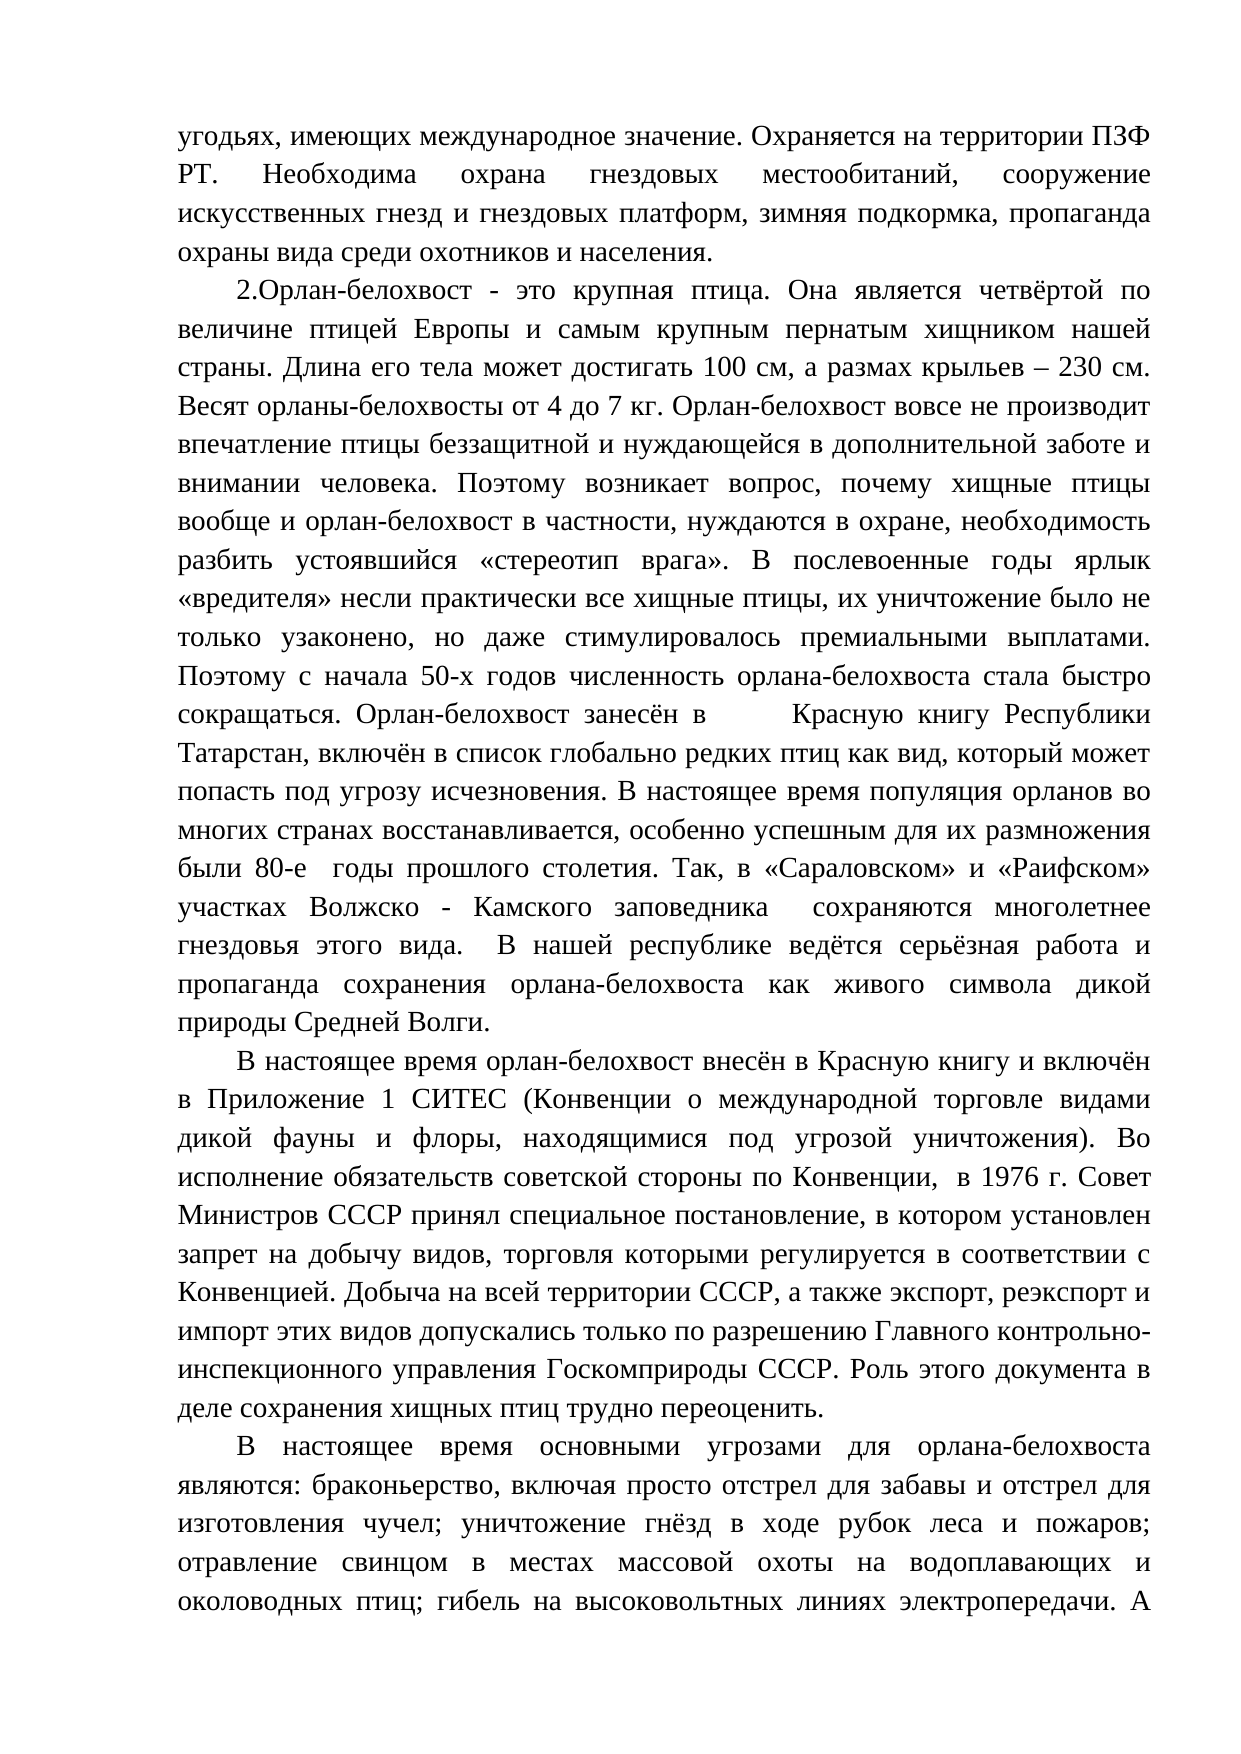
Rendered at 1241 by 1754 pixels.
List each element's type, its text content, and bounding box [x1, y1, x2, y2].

text 2.Орлан-белохвост - это крупная птица. Она является четвёртой по величине птицей Европы и самым крупным пернатым хищником нашей страны. Длина его тела может достигать 100 см, а размах крыльев – 230 см. Весят орланы-белохвосты от 4 до 7 кг. Орлан-белохвост вовсе не производит впечатление птицы беззащитной и нуждающейся в дополнительной заботе и внимании человека. Поэтому возникает вопрос, почему хищные птицы вообще и орлан-белохвост в частности, нуждаются в охране, необходимость разбить устоявшийся «стереотип врага». В послевоенные годы ярлык «вредителя» несли практически все хищные птицы, их уничтожение было не только узаконено, но даже стимулировалось премиальными выплатами. Поэтому с начала 50-х годов численность орлана-белохвоста стала быстро сокращаться. Орлан-белохвост занесён в Красную книгу Республики Татарстан, включён в список глобально редких птиц как вид, который может попасть под угрозу исчезновения. В настоящее время популяция орланов во многих странах восстанавливается, особенно успешным для их размножения были 80-е годы прошлого столетия. Так, в «Сараловском» и «Раифском» участках Волжско - Камского заповедника сохраняются многолетнее гнездовья этого вида. В нашей республике ведётся серьёзная работа и пропаганда сохранения орлана-белохвоста как живого символа дикой природы Средней Волги. [177, 272, 1152, 1038]
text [177, 118, 1152, 267]
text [177, 1428, 1152, 1616]
text В настоящее время орлан-белохвост внесён в Красную книгу и включён в Приложение 1 СИТЕС (Конвенции о международной торговле видами дикой фауны и флоры, находящимися под угрозой уничтожения). Во исполнение обязательств советской стороны по Конвенции, в 1976 г. Совет Министров СССР принял специальное постановление, в котором установлен запрет на добычу видов, торговля которыми регулируется в соответствии с Конвенцией. Добыча на всей территории СССР, а также экспорт, реэкспорт и импорт этих видов допускались только по разрешению Главного контрольно-инспекционного управления Госкомприроды СССР. Роль этого документа в деле сохранения хищных птиц трудно переоценить. [177, 1043, 1152, 1423]
